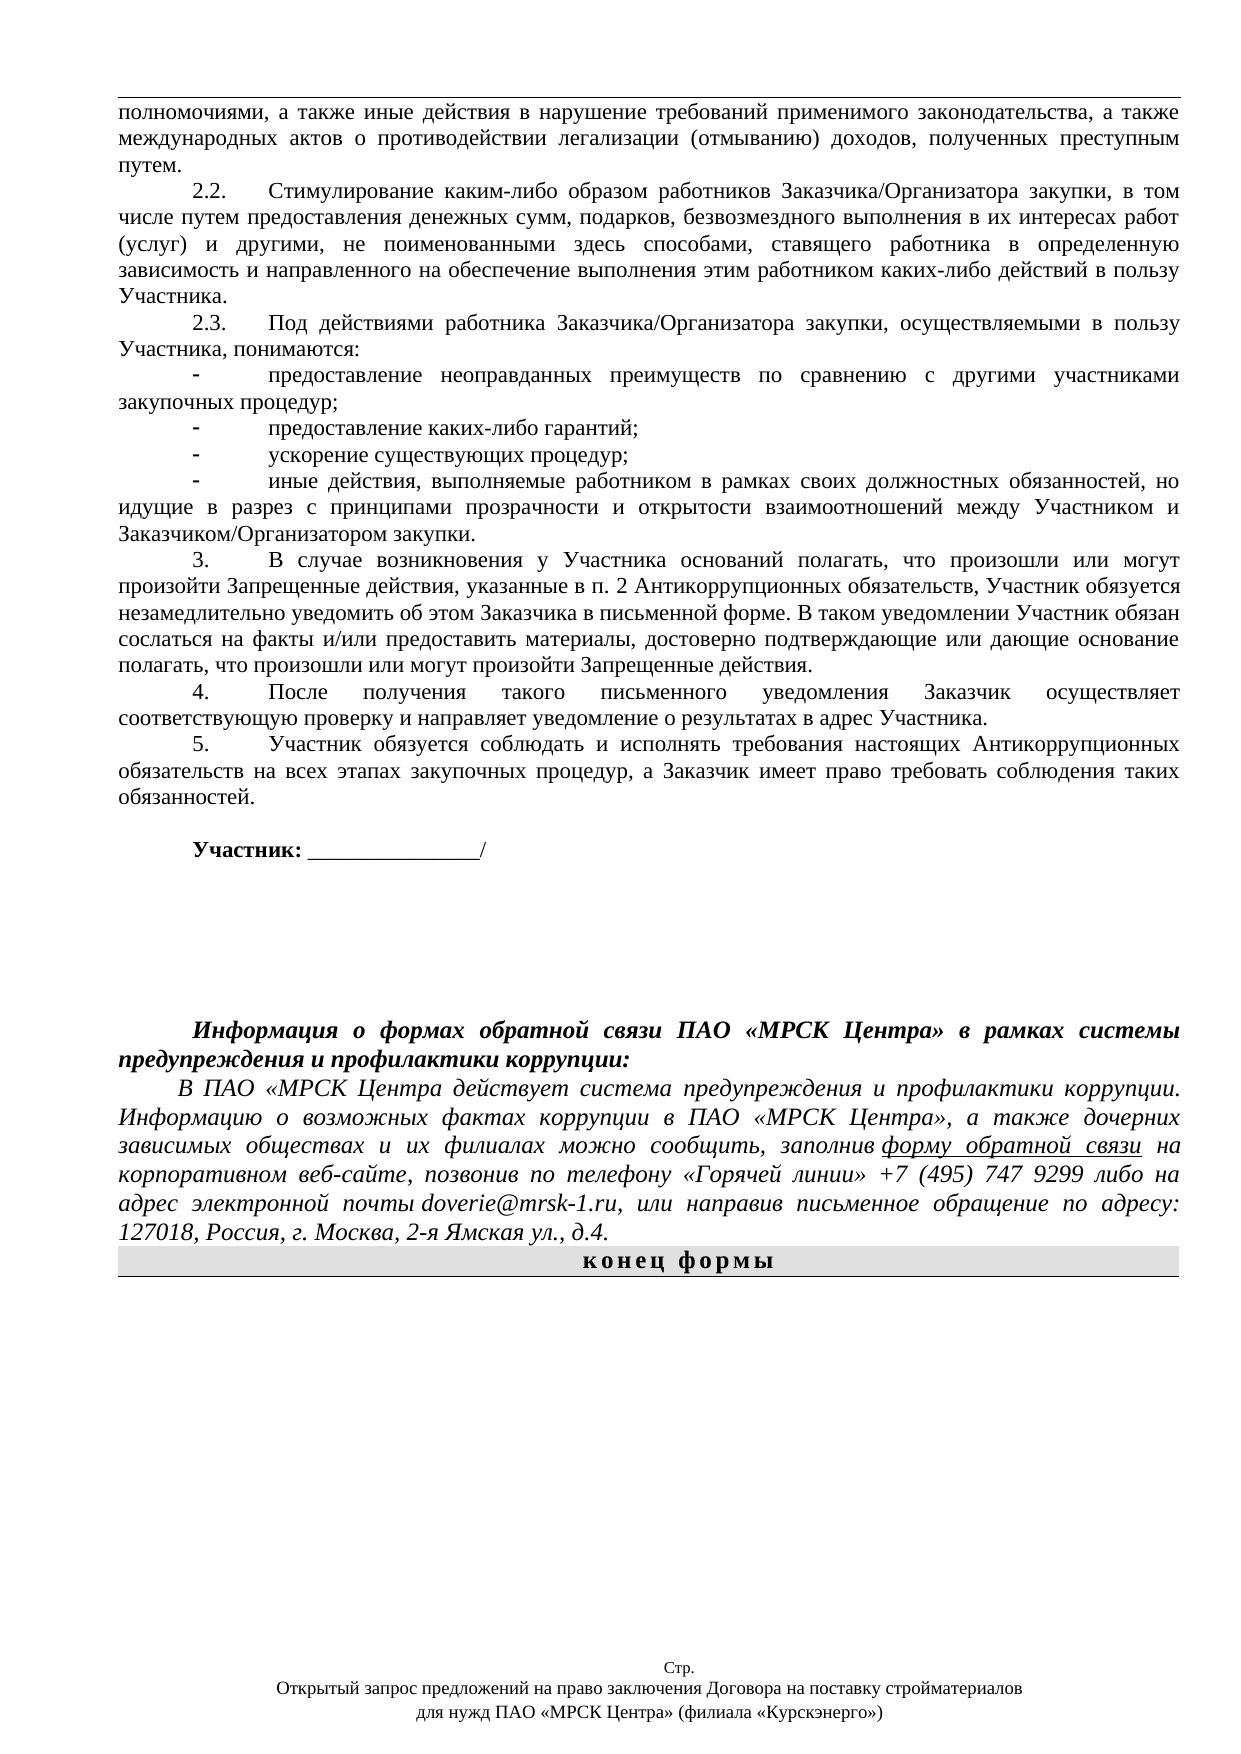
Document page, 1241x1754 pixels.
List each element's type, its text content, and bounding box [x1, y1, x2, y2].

text В ПАО «МРСК Центра действует система предупреждения и профилактики коррупции. Информацию о возможных фактах коррупции в ПАО «МРСК Центра», а также дочерних зависимых обществах и их филиалах можно сообщить, заполнив форму обратной связи на корпоративном веб-сайте, позвонив по телефону «Горячей линии» +7 (495) 747 9299 либо на адрес электронной почты doverie@mrsk-1.ru, или направив письменное обращение по адресу: 127018, Россия, г. Москва, 2-я Ямская ул., д.4. [118, 1073, 1181, 1102]
list Cтимулирование каким-либо образом работников Заказчика/Организатора закупки, в том числе путем предоставления денежных сумм, подарков, безвозмездного выполнения в их интересах работ (услуг) и другими, не поименованными здесь способами, ставящего работника в определенную зависимость и направленного на обеспечение выполнения этим работником каких-либо действий в пользу Участника. [118, 177, 1181, 309]
text Участник: _______________/ [118, 836, 1181, 862]
text Информация о формах обратной связи ПАО «МРСК Центра» в рамках системы предупреждения и профилактики коррупции: [118, 1016, 1181, 1073]
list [118, 98, 1181, 177]
list предоставление каких-либо гарантий; [118, 414, 1181, 441]
list Участник обязуется соблюдать и исполнять требования настоящих Антикоррупционных обязательств на всех этапах закупочных процедур, а Заказчик имеет право требовать соблюдения таких обязанностей. [118, 731, 1181, 809]
list В случае возникновения у Участника оснований полагать, что произошли или могут произойти Запрещенные действия, указанные в п. 2 Антикоррупционных обязательств, Участник обязуется незамедлительно уведомить об этом Заказчика в письменной форме. В таком уведомлении Участник обязан сослаться на факты и/или предоставить материалы, достоверно подтверждающие или дающие основание полагать, что произошли или могут произойти Запрещенные действия. [118, 546, 1181, 678]
list ускорение существующих процедур; [118, 441, 1181, 467]
list Под действиями работника Заказчика/Организатора закупки, осуществляемыми в пользу Участника, понимаются: [118, 309, 1181, 362]
text В ПАО «МРСК Центра действует система предупреждения и профилактики коррупции. Информацию о возможных фактах коррупции в ПАО «МРСК Центра», а также дочерних зависимых обществах и их филиалах можно сообщить, заполнив форму обратной связи на корпоративном веб-сайте, позвонив по телефону «Горячей линии» +7 (495) 747 9299 либо на адрес электронной почты doverie@mrsk-1.ru, или направив письменное обращение по адресу: 127018, Россия, г. Москва, 2-я Ямская ул., д.4. [415, 1188, 1181, 1246]
list иные действия, выполняемые работником в рамках своих должностных обязанностей, но идущие в разрез с принципами прозрачности и открытости взаимоотношений между Участником и Заказчиком/Организатором закупки. [118, 467, 1181, 546]
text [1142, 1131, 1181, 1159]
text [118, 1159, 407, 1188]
list После получения такого письменного уведомления Заказчик осуществляет соответствующую проверку и направляет уведомление о результатах в адрес Участника. [118, 678, 1181, 731]
list предоставление неоправданных преимуществ по сравнению с другими участниками закупочных процедур; [118, 362, 1181, 414]
text конец формы [118, 1246, 1179, 1276]
